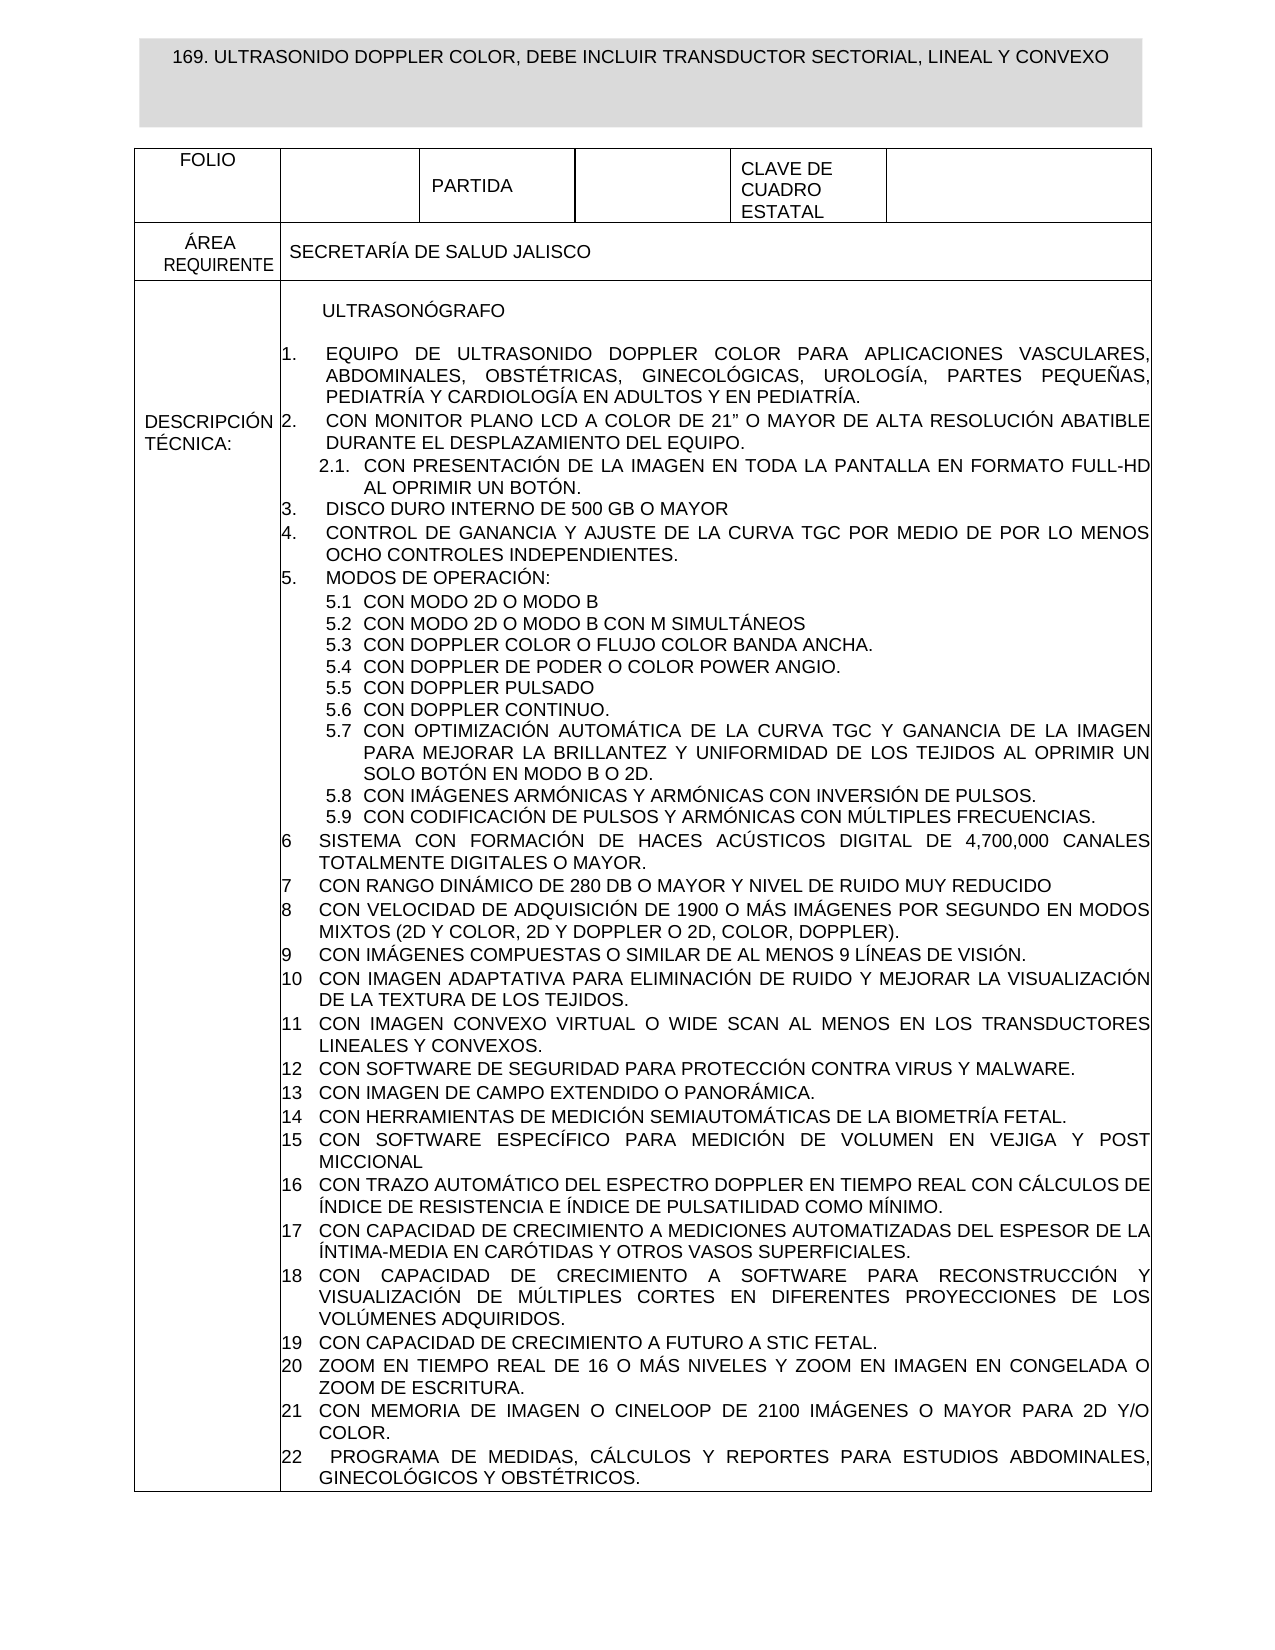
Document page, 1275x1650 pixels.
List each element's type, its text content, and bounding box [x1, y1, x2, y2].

table_header PARTIDA [420, 149, 574, 222]
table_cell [135, 281, 280, 1491]
table_cell SECRETARÍA DE SALUD JALISCO [281, 223, 1151, 280]
table_header FOLIO [135, 149, 280, 222]
table_header [576, 149, 730, 222]
table_header [887, 149, 1151, 222]
table_cell ÁREA REQUIRENTE [135, 223, 280, 280]
table_header [281, 149, 419, 222]
table_header CLAVE DE CUADRO ESTATAL [731, 149, 886, 222]
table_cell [281, 281, 1151, 1491]
